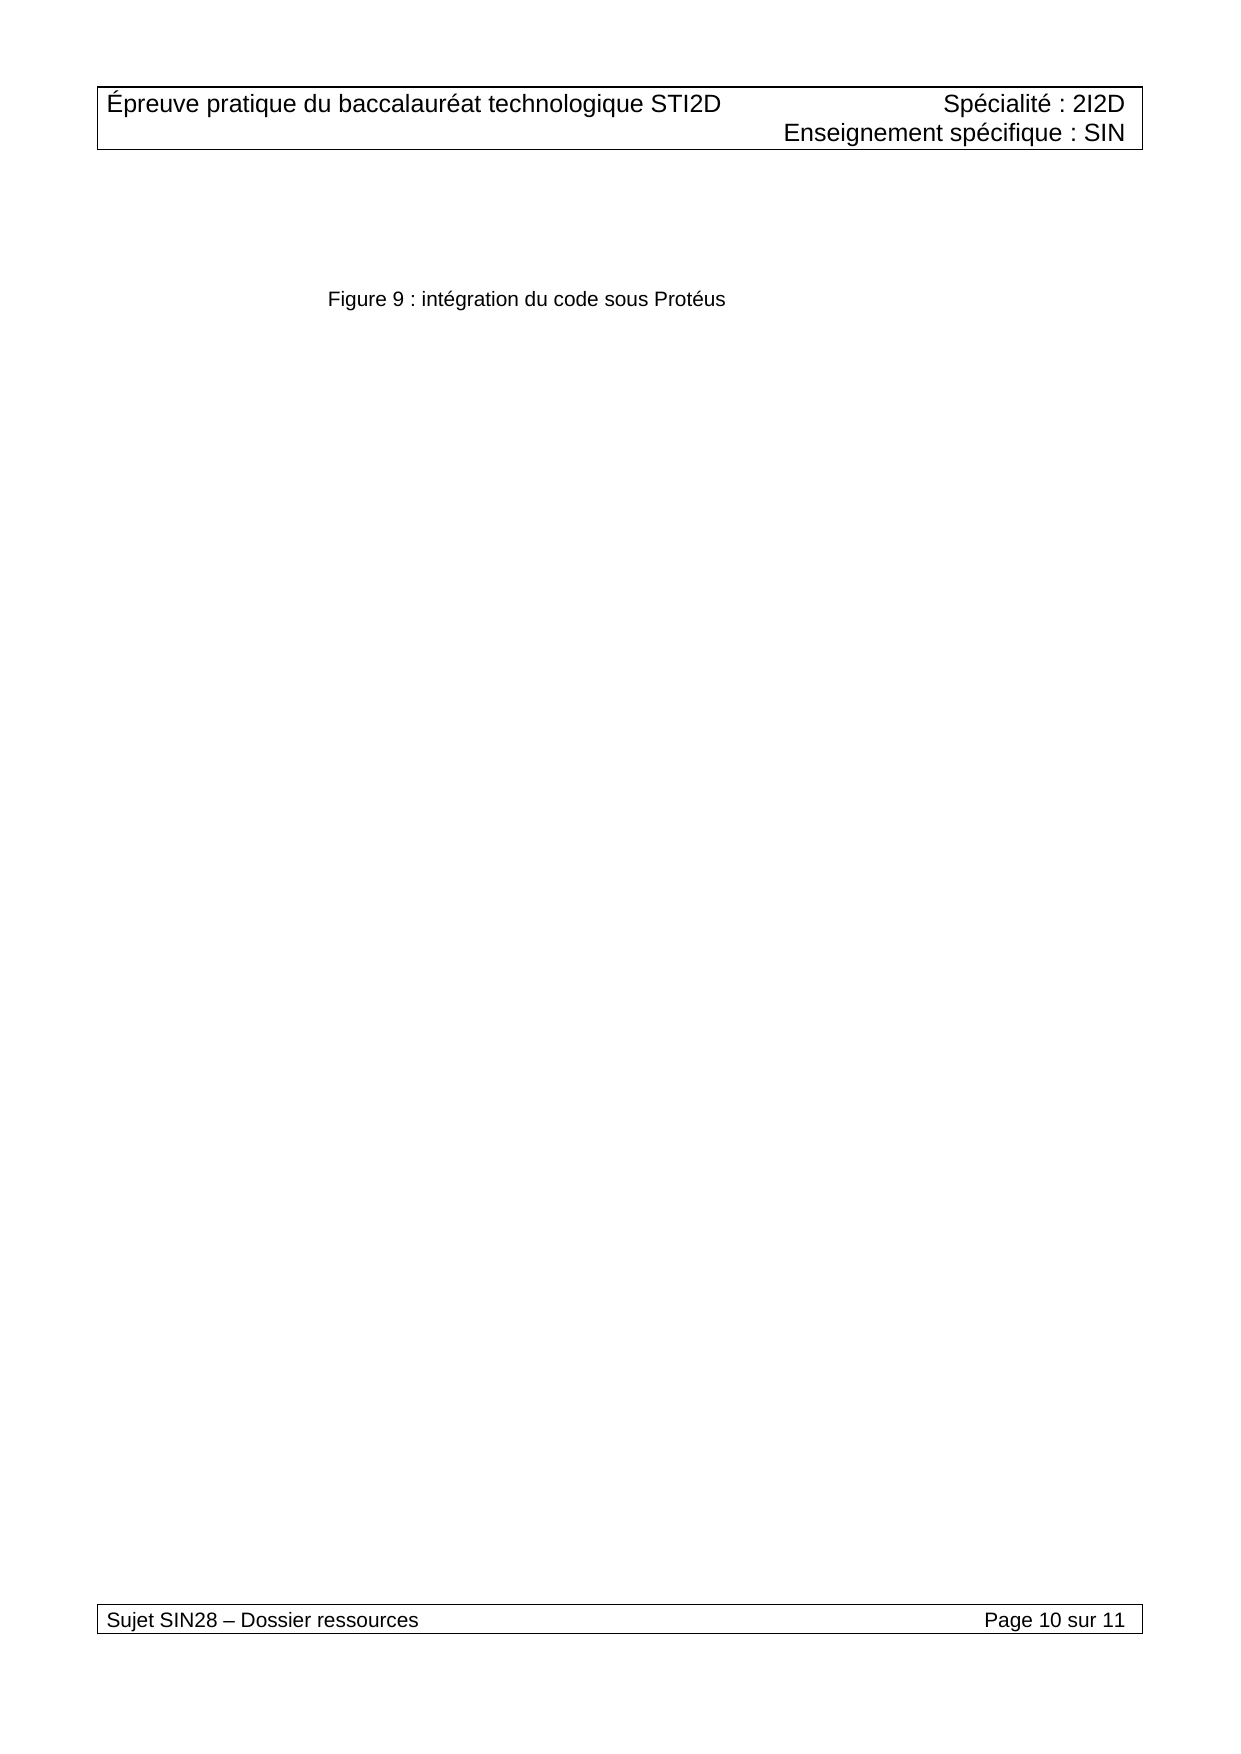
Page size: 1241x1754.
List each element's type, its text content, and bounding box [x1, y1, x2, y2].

text Figure 9 : intégration du code sous Protéus [426, 287, 1134, 311]
